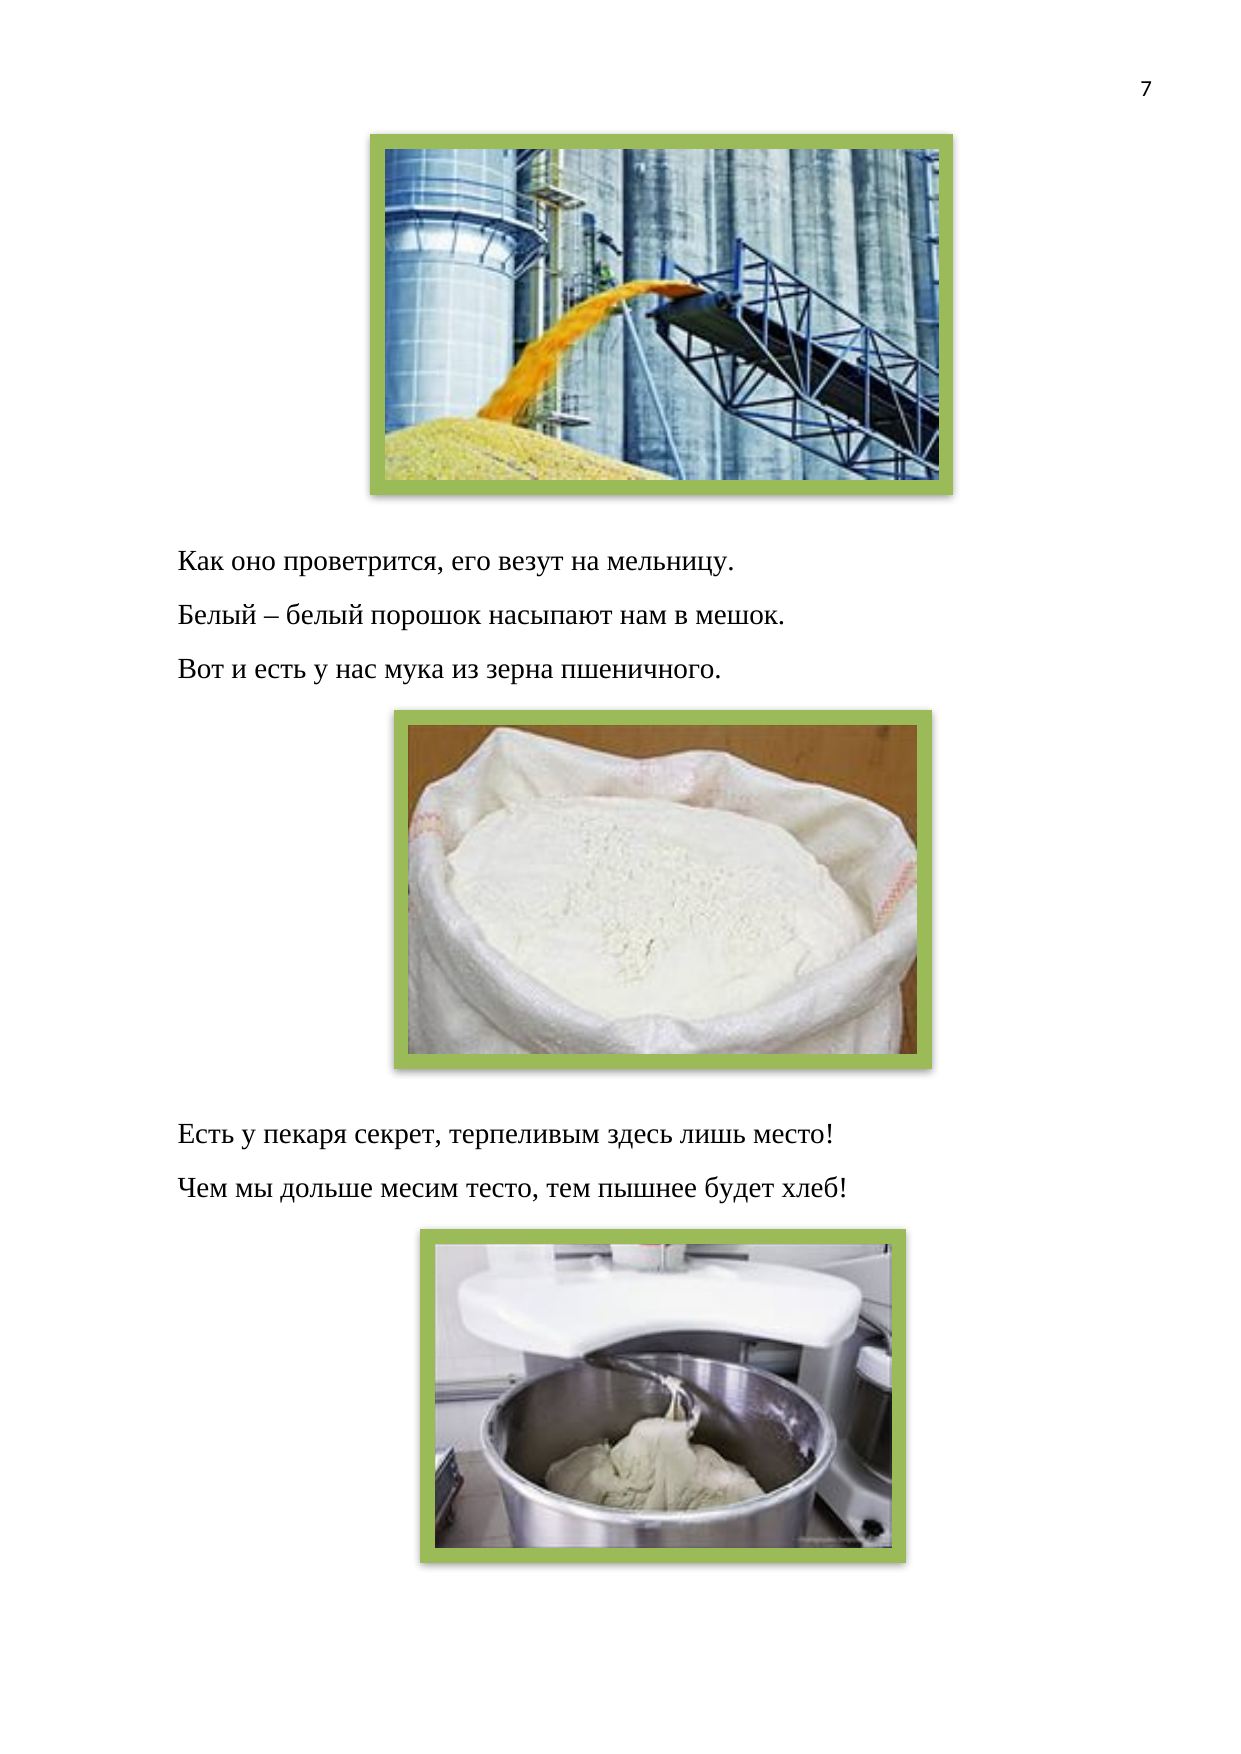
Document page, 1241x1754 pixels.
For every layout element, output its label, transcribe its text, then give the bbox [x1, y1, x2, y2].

text Вот и есть у нас мука из зерна пшеничного. [177, 652, 1152, 685]
text Как оно проветрится, его везут на мельницу. [177, 543, 1152, 576]
picture [408, 725, 917, 1054]
text Чем мы дольше месим тесто, тем пышнее будет хлеб! [177, 1170, 1152, 1204]
picture [435, 1244, 892, 1548]
picture [385, 149, 939, 480]
text Есть у пекаря секрет, терпеливым здесь лишь место! [177, 1116, 1152, 1149]
text Белый – белый порошок насыпают нам в мешок. [177, 597, 1152, 631]
